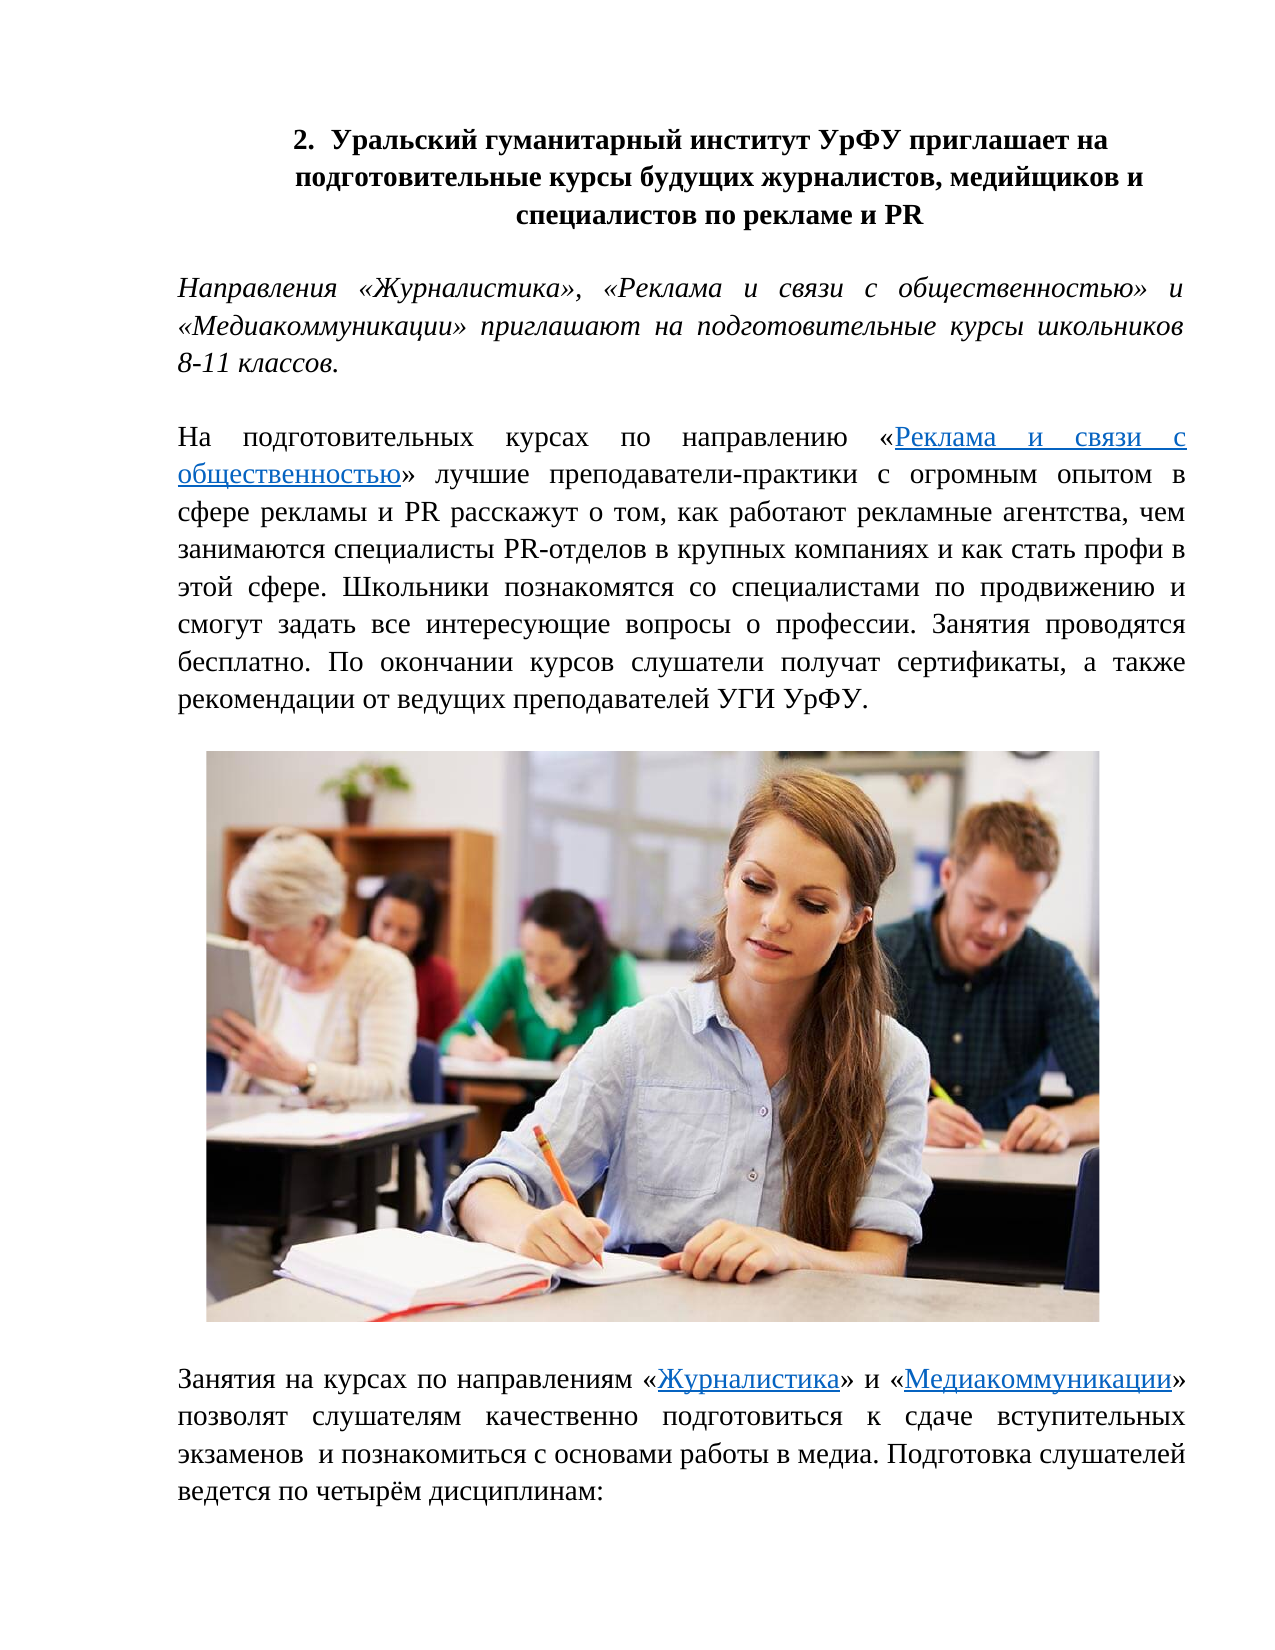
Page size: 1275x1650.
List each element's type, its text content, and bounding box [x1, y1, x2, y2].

text На подготовительных курсах по направлению «Реклама и связи с общественностью» лучшие преподаватели-практики с огромным опытом в сфере рекламы и PR расскажут о том, как работают рекламные агентства, чем занимаются специалисты PR-отделов в крупных компаниях и как стать профи в этой сфере. Школьники познакомятся со специалистами по продвижению и смогут задать все интересующие вопросы о профессии. Занятия проводятся бесплатно. По окончании курсов слушатели получат сертификаты, а также рекомендации от ведущих преподавателей УГИ УрФУ. [177, 415, 1186, 715]
text Занятия на курсах по направлениям «Журналистика» и «Медиакоммуникации» позволят слушателям качественно подготовиться к сдаче вступительных экзаменов и познакомиться с основами работы в медиа. Подготовка слушателей ведется по четырём дисциплинам: [177, 1357, 1186, 1507]
picture [206, 751, 1100, 1322]
text Направления «Журналистика», «Реклама и связи с общественностью» и «Медиакоммуникации» приглашают на подготовительные курсы школьников 8-11 классов. [177, 267, 1186, 379]
list Уральский гуманитарный институт УрФУ приглашает на подготовительные курсы будущих журналистов, медийщиков и специалистов по рекламе и PR [215, 118, 1186, 231]
